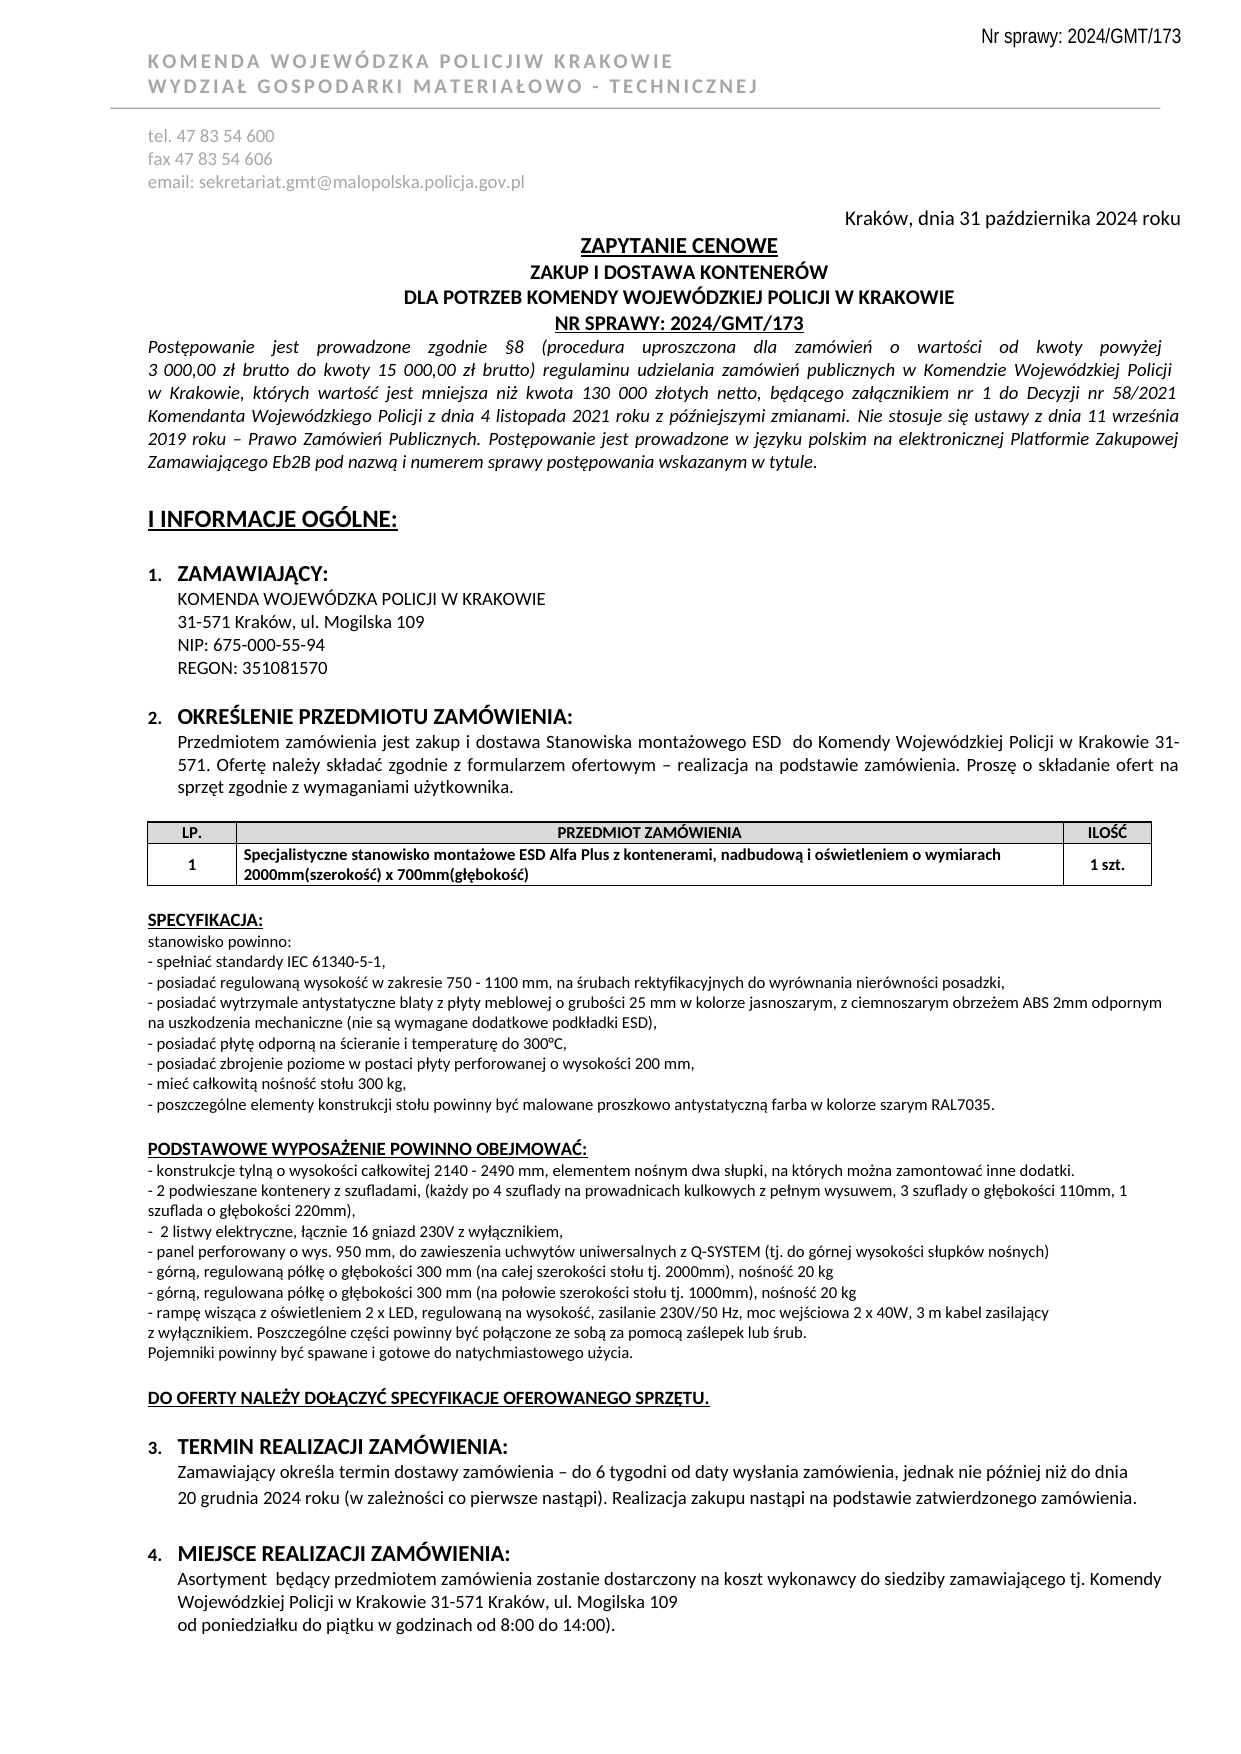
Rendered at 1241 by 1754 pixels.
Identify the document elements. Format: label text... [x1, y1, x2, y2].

text ZAPYTANIE CENOWE [148, 231, 1181, 259]
text - konstrukcje tylną o wysokości całkowitej 2140 - 2490 mm, elementem nośnym dwa słupki, na których można zamontować inne dodatki. [148, 1160, 1181, 1180]
table_header ILOŚĆ [1064, 823, 1151, 843]
list ZAMAWIAJĄCY: [148, 559, 1181, 587]
text - posiadać zbrojenie poziome w postaci płyty perforowanej o wysokości 200 mm, [148, 1053, 1181, 1073]
text - posiadać wytrzymale antystatyczne blaty z płyty meblowej o grubości 25 mm w kolorze jasnoszarym, z ciemnoszarym obrzeżem ABS 2mm odpornym na uszkodzenia mechaniczne (nie są wymagane dodatkowe podkładki ESD), [148, 992, 1181, 1033]
text Postępowanie jest prowadzone zgodnie §8 (procedura uproszczona dla zamówień o wartości od kwoty powyżej 3 000,00 zł brutto do kwoty 15 000,00 zł brutto) regulaminu udzielania zamówień publicznych w Komendzie Wojewódzkiej Policji w Krakowie, których wartość jest mniejsza niż kwota 130 000 złotych netto, będącego załącznikiem nr 1 do Decyzji nr 58/2021 Komendanta Wojewódzkiego Policji z dnia 4 listopada 2021 roku z późniejszymi zmianami. Nie stosuje się ustawy z dnia 11 września 2019 roku – Prawo Zamówień Publicznych. Postępowanie jest prowadzone w języku polskim na elektronicznej Platformie Zakupowej Zamawiającego Eb2B pod nazwą i numerem sprawy postępowania wskazanym w tytule. [148, 335, 1181, 473]
table_cell Specjalistyczne stanowisko montażowe ESD Alfa Plus z kontenerami, nadbudową i oświetleniem o wymiarach 2000mm(szerokość) x 700mm(głębokość) [237, 844, 1063, 884]
text - posiadać płytę odporną na ścieranie i temperaturę do 300°C, [148, 1033, 1181, 1053]
text Kraków, dnia 31 października 2024 roku [148, 206, 1181, 231]
table_cell 1 szt. [1064, 844, 1151, 884]
text - rampę wisząca z oświetleniem 2 x LED, regulowaną na wysokość, zasilanie 230V/50 Hz, moc wejściowa 2 x 40W, 3 m kabel zasilający z wyłącznikiem. Poszczególne części powinny być połączone ze sobą za pomocą zaślepek lub śrub. [148, 1302, 1181, 1343]
table_header PRZEDMIOT ZAMÓWIENIA [237, 823, 1063, 843]
text SPECYFIKACJA: [148, 908, 1181, 931]
list OKREŚLENIE PRZEDMIOTU ZAMÓWIENIA: [148, 702, 1181, 730]
text DLA POTRZEB KOMENDY WOJEWÓDZKIEJ POLICJI W KRAKOWIE [148, 284, 1181, 310]
text email: sekretariat.gmt@malopolska.policja.gov.pl [148, 170, 1181, 193]
text 31-571 Kraków, ul. Mogilska 109 [148, 610, 1181, 633]
text Zamawiający określa termin dostawy zamówienia – do 6 tygodni od daty wysłania zamówienia, jednak nie później niż do dnia 20 grudnia 2024 roku (w zależności co pierwsze nastąpi). Realizacja zakupu nastąpi na podstawie zatwierdzonego zamówienia. [177, 1460, 1181, 1509]
text - górną, regulowana półkę o głębokości 300 mm (na połowie szerokości stołu tj. 1000mm), nośność 20 kg [148, 1282, 1181, 1302]
text Pojemniki powinny być spawane i gotowe do natychmiastowego użycia. [148, 1343, 1181, 1363]
text - posiadać regulowaną wysokość w zakresie 750 - 1100 mm, na śrubach rektyfikacyjnych do wyrównania nierówności posadzki, [148, 972, 1181, 992]
list TERMIN REALIZACJI ZAMÓWIENIA: [148, 1432, 1181, 1460]
text - mieć całkowitą nośność stołu 300 kg, [148, 1073, 1181, 1094]
text I INFORMACJE OGÓLNE: [148, 503, 1181, 534]
text od poniedziałku do piątku w godzinach od 8:00 do 14:00). [177, 1613, 1181, 1636]
text ZAKUP I DOSTAWA KONTENERÓW [148, 259, 1181, 284]
text fax 47 83 54 606 [148, 147, 1181, 170]
text KOMENDA WOJEWÓDZKA POLICJIW KRAKOWIE [148, 48, 1181, 73]
text Przedmiotem zamówienia jest zakup i dostawa Stanowiska montażowego ESD do Komendy Wojewódzkiej Policji w Krakowie 31-571. Ofertę należy składać zgodnie z formularzem ofertowym – realizacja na podstawie zamówienia. Proszę o składanie ofert na sprzęt zgodnie z wymaganiami użytkownika. [177, 730, 1181, 798]
text - panel perforowany o wys. 950 mm, do zawieszenia uchwytów uniwersalnych z Q-SYSTEM (tj. do górnej wysokości słupków nośnych) [148, 1241, 1181, 1262]
text - poszczególne elementy konstrukcji stołu powinny być malowane proszkowo antystatyczną farba w kolorze szarym RAL7035. [148, 1094, 1181, 1114]
text stanowisko powinno: [148, 931, 1181, 952]
text NR SPRAWY: 2024/GMT/173 [148, 310, 1181, 335]
table_header LP. [148, 823, 236, 843]
text WYDZIAŁ GOSPODARKI MATERIAŁOWO - TECHNICZNEJ [148, 73, 1181, 99]
text tel. 47 83 54 600 [148, 124, 1181, 147]
text KOMENDA WOJEWÓDZKA POLICJI W KRAKOWIE [148, 587, 1181, 610]
text - górną, regulowaną półkę o głębokości 300 mm (na całej szerokości stołu tj. 2000mm), nośność 20 kg [148, 1262, 1181, 1282]
text PODSTAWOWE WYPOSAŻENIE POWINNO OBEJMOWAĆ: [148, 1137, 1181, 1160]
text - 2 listwy elektryczne, łącznie 16 gniazd 230V z wyłącznikiem, [148, 1221, 1181, 1241]
list MIEJSCE REALIZACJI ZAMÓWIENIA: [148, 1539, 1181, 1567]
text NIP: 675-000-55-94 REGON: 351081570 [177, 633, 1181, 679]
text - 2 podwieszane kontenery z szufladami, (każdy po 4 szuflady na prowadnicach kulkowych z pełnym wysuwem, 3 szuflady o głębokości 110mm, 1 szuflada o głębokości 220mm), [148, 1180, 1181, 1221]
text DO OFERTY NALEŻY DOŁĄCZYĆ SPECYFIKACJE OFEROWANEGO SPRZĘTU. [148, 1386, 1181, 1409]
text Asortyment będący przedmiotem zamówienia zostanie dostarczony na koszt wykonawcy do siedziby zamawiającego tj. Komendy Wojewódzkiej Policji w Krakowie 31-571 Kraków, ul. Mogilska 109 [177, 1567, 1181, 1613]
text - spełniać standardy IEC 61340-5-1, [148, 952, 1181, 972]
table_cell 1 [148, 844, 236, 884]
